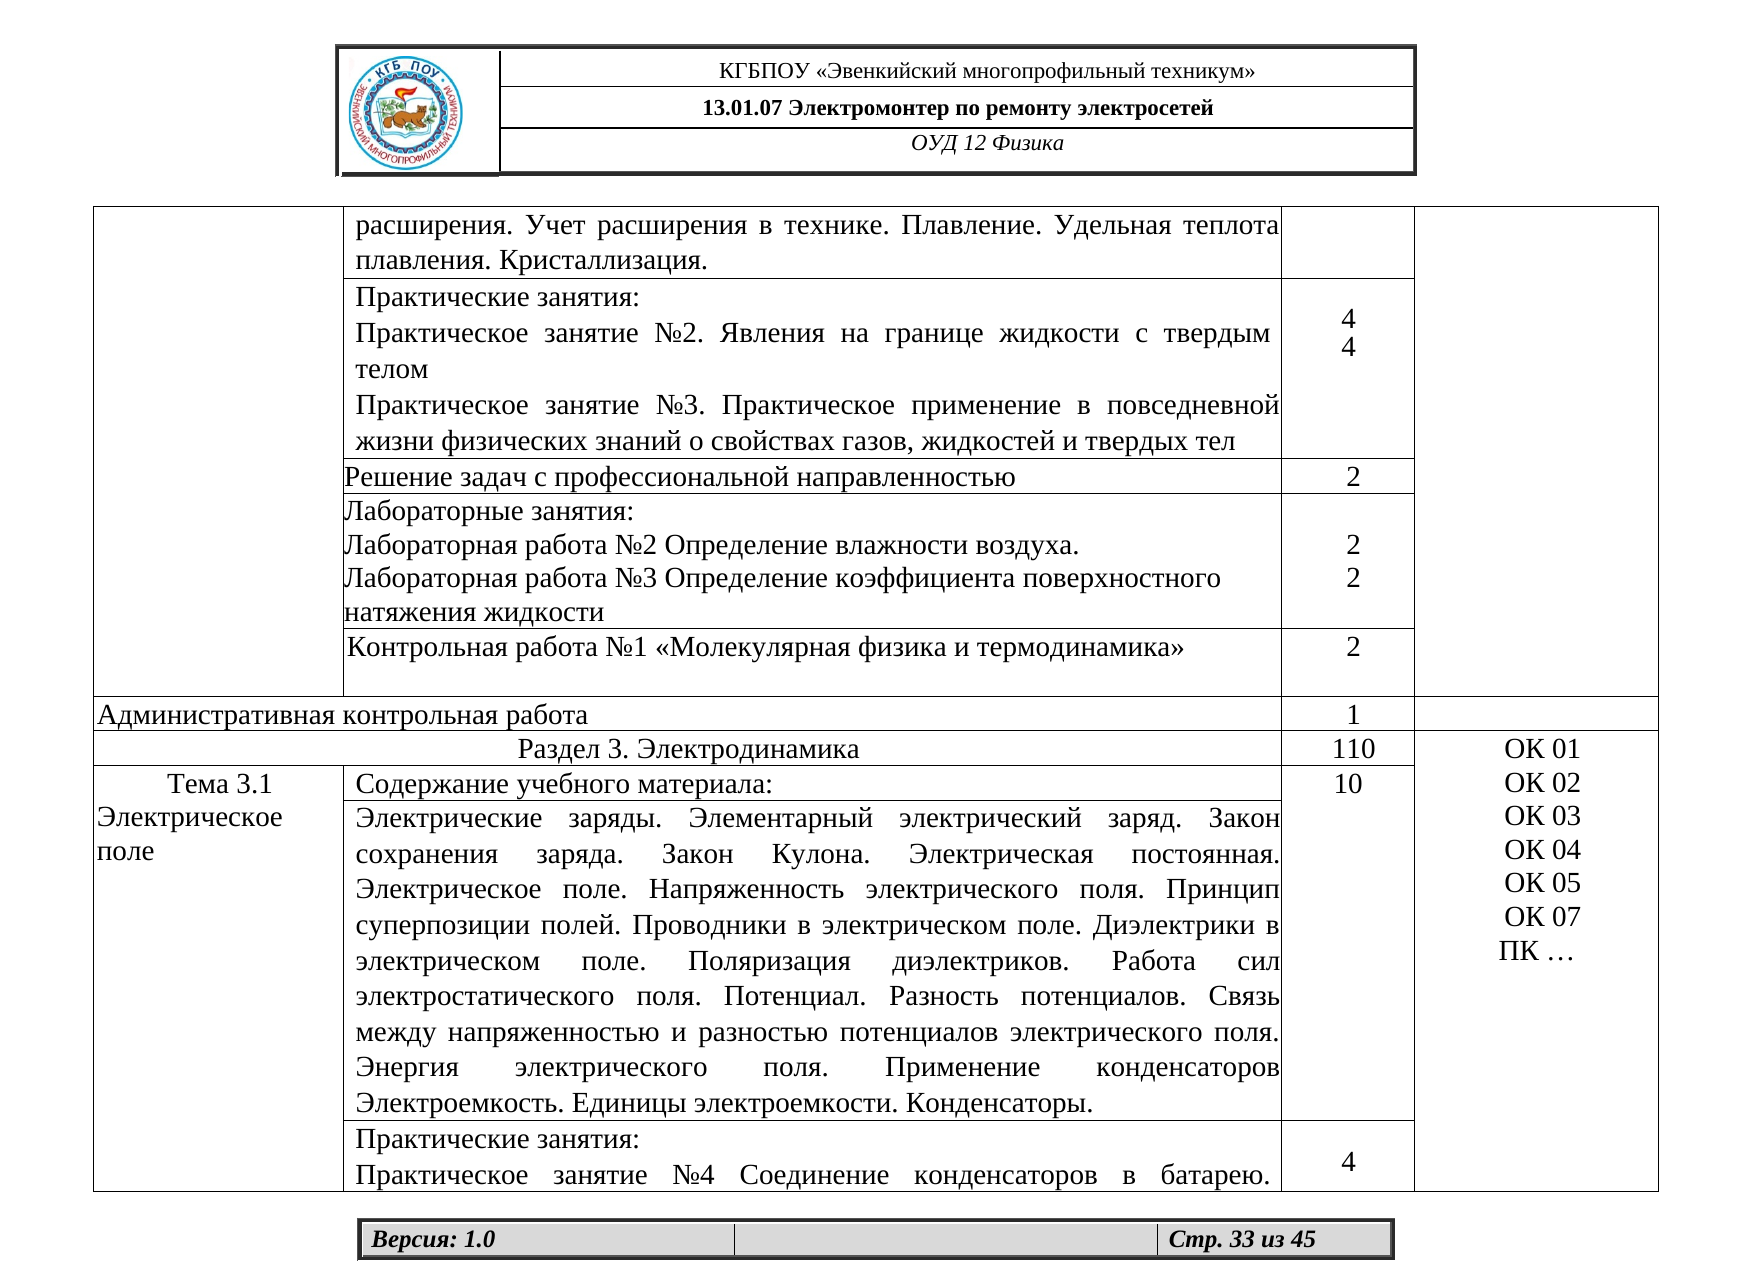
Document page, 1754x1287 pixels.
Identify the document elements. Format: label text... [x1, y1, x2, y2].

table_cell 2 [1282, 459, 1414, 492]
table_cell [1415, 697, 1658, 730]
table_cell Электрические заряды. Элементарный электрический заряд. Закон сохранения заряда. Закон Кулона. Электрическая постоянная. Электрическое поле. Напряженность электрического поля. Принцип суперпозиции полей. Проводники в электрическом поле. Диэлектрики в электрическом поле. Поляризация диэлектриков. Работа сил электростатического поля. Потенциал. Разность потенциалов. Связь между напряженностью и разностью потенциалов электрического поля. Энергия электрического поля. Применение конденсаторов Электроемкость. Единицы электроемкости. Конденсаторы. [344, 801, 1281, 1120]
table_cell Контрольная работа №1 «Молекулярная физика и термодинамика» [344, 629, 1281, 696]
table_cell Практические занятия: Практическое занятие №4 Соединение конденсаторов в батарею. Энергия заряженного конденсатора. [344, 1121, 1281, 1191]
table_cell Раздел 3. Электродинамика [94, 731, 1281, 765]
table_cell Тема 3.1 Электрическое поле [94, 766, 343, 1191]
picture [348, 56, 463, 171]
table_cell Содержание учебного материала: [344, 766, 1281, 799]
table_cell Решение задач с профессиональной направленностью [344, 459, 1281, 492]
table_cell 110 [1282, 731, 1414, 765]
table_cell 10 [1282, 766, 1414, 1120]
table_cell Административная контрольная работа [94, 697, 1281, 730]
table_cell 2 [1282, 629, 1414, 696]
table_cell Практические занятия: Практическое занятие №2. Явления на границе жидкости с твердым телом Практическое занятие №3. Практическое применение в повседневной жизни физических знаний о свойствах газов, жидкостей и твердых тел [344, 279, 1281, 458]
table_cell Лабораторные занятия: Лабораторная работа №2 Определение влажности воздуха. Лабораторная работа №3 Определение коэффициента поверхностного натяжения жидкости [344, 494, 1281, 628]
table_cell 4 4 [1282, 279, 1414, 458]
table_cell ОК 01 ОК 02 ОК 03 ОК 04 ОК 05 ОК 07 ПК … [1415, 731, 1658, 1191]
table_cell 4 [1282, 1121, 1414, 1191]
table_cell 2 2 [1282, 494, 1414, 628]
table_cell 1 [1282, 697, 1414, 730]
